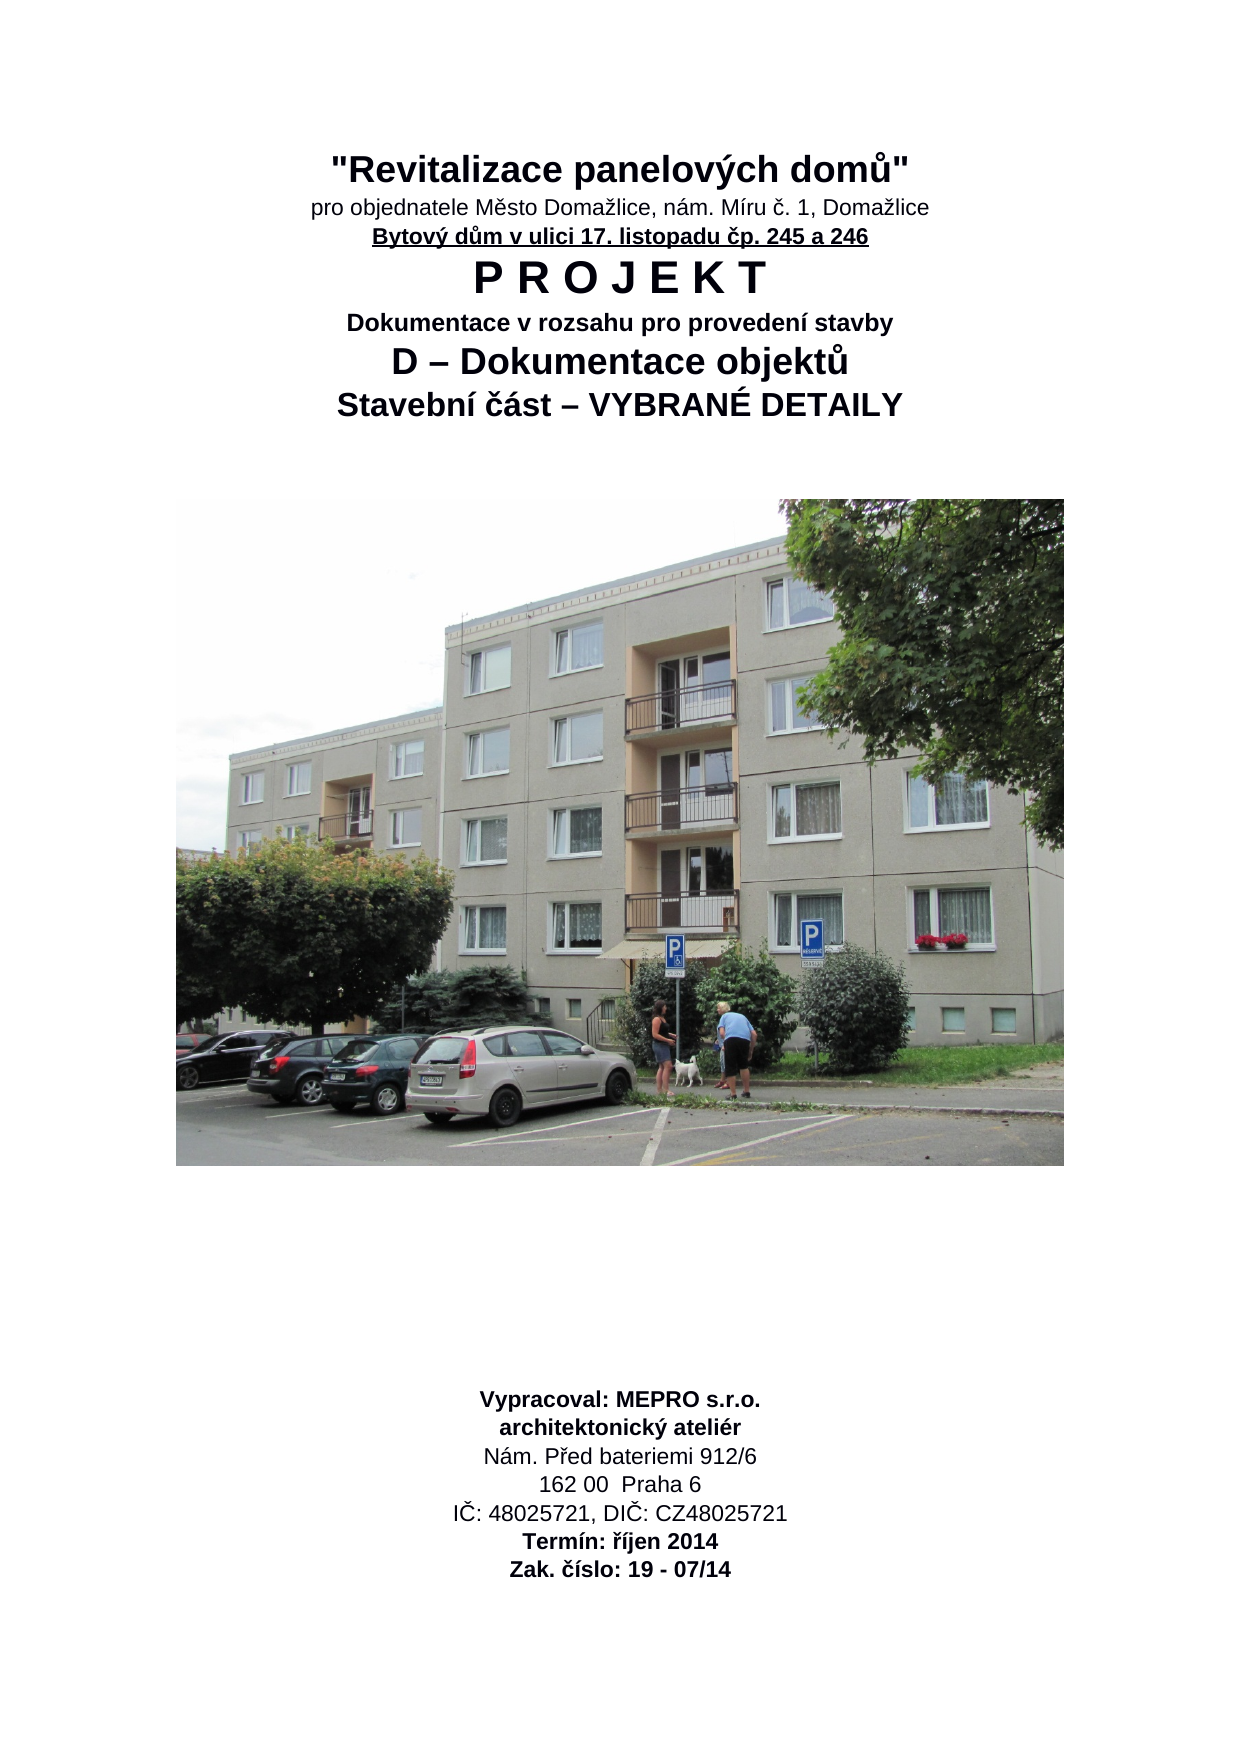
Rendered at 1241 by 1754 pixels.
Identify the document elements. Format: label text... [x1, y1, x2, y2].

text Dokumentace v rozsahu pro provedení stavby [148, 308, 1093, 337]
text Vypracoval: MEPRO s.r.o. [148, 1386, 1093, 1412]
text architektonický ateliér [148, 1414, 1093, 1441]
picture [176, 499, 1064, 1166]
text IČ: 48025721, DIČ: CZ48025721 [148, 1499, 1093, 1526]
text Stavební část – VYBRANÉ DETAILY [148, 386, 1093, 424]
text Nám. Před bateriemi 912/6 [148, 1443, 1093, 1469]
text D – Dokumentace objektů [148, 339, 1093, 382]
text pro objednatele Město Domažlice, nám. Míru č. 1, Domažlice [148, 194, 1093, 221]
text Termín: říjen 2014 [148, 1528, 1093, 1554]
text 162 00 Praha 6 [148, 1471, 1093, 1497]
text Zak. číslo: 19 - 07/14 [148, 1556, 1093, 1583]
text P R O J E K T [148, 251, 1093, 304]
text Bytový dům v ulici 17. listopadu čp. 245 a 246 [148, 223, 1093, 249]
text "Revitalizace panelových domů" [148, 148, 1093, 191]
